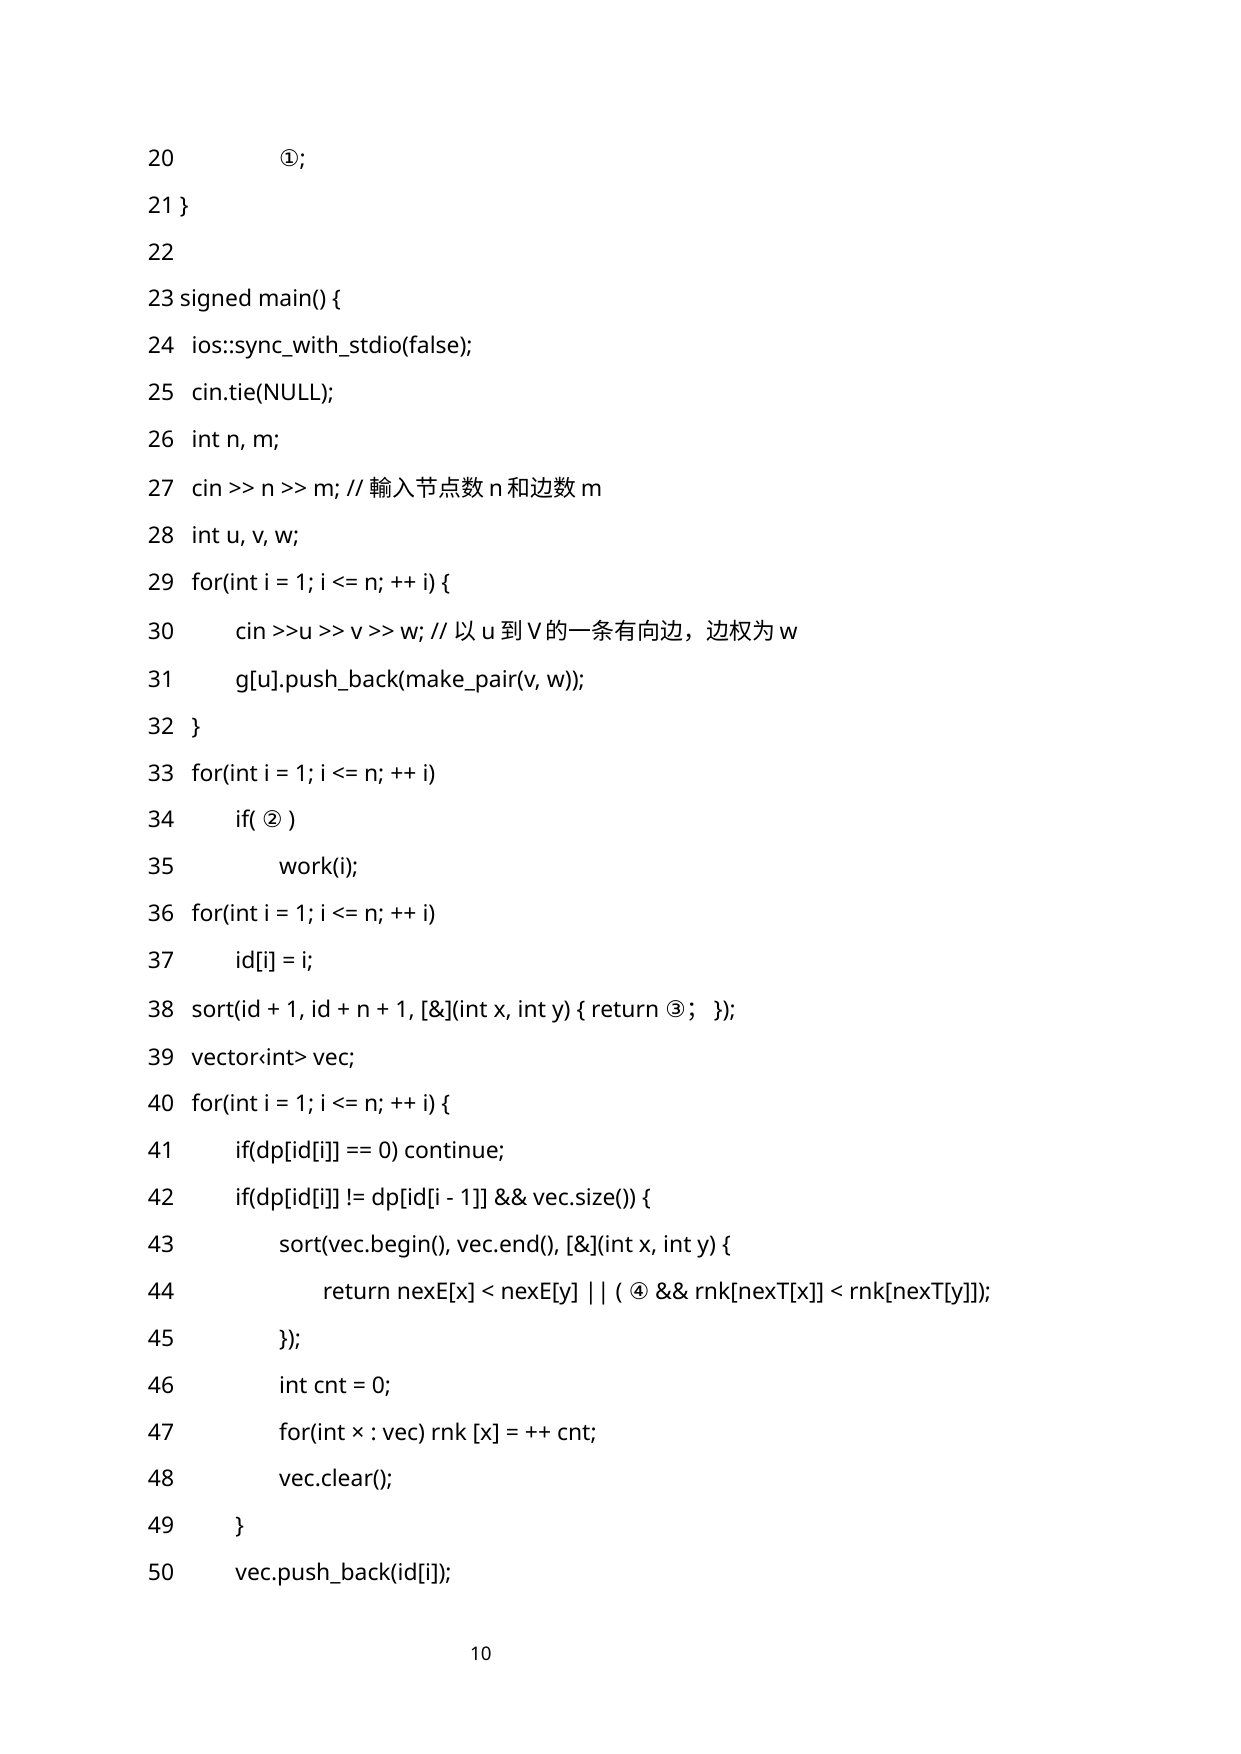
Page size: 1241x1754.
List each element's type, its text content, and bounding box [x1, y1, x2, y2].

text 26 int n, m; [148, 423, 1093, 454]
text 41 if(dp[id[i]] == 0) continue; [148, 1134, 1093, 1166]
text 32 } [148, 710, 1093, 741]
text 38 sort(id + 1, id + n + 1, [&](int x, int y) { return ③； }); [148, 991, 1093, 1024]
text 25 cin.tie(NULL); [148, 376, 1093, 407]
text 23 signed main() { [148, 282, 1093, 314]
text 24 ios::sync_with_stdio(false); [148, 329, 1093, 361]
text 50 vec.push_back(id[i]); [148, 1556, 1093, 1587]
text 46 int cnt = 0; [148, 1369, 1093, 1400]
text 30 cin >>u >> v >> w; // 以u到V的一条有向边，边权为w [148, 613, 1093, 647]
text 34 if( ② ) [148, 803, 1093, 835]
text 49 } [148, 1509, 1093, 1541]
text 39 vector‹int> vec; [148, 1041, 1093, 1072]
text 22 [148, 236, 1093, 267]
text 43 sort(vec.begin(), vec.end(), [&](int x, int y) { [148, 1228, 1093, 1259]
text 47 for(int × : vec) rnk [x] = ++ cnt; [148, 1416, 1093, 1447]
text 36 for(int i = 1; i <= n; ++ i) [148, 897, 1093, 928]
text 31 g[u].push_back(make_pair(v, w)); [148, 663, 1093, 694]
text 37 id[i] = i; [148, 944, 1093, 975]
text 44 return nexE[x] < nexE[y] || ( ④ && rnk[nexT[x]] < rnk[nexT[y]]); [148, 1275, 1093, 1306]
text 35 work(i); [148, 850, 1093, 882]
text 20 ①; [148, 142, 1093, 173]
text 28 int u, v, w; [148, 519, 1093, 551]
text 45 }); [148, 1322, 1093, 1353]
text 33 for(int i = 1; i <= n; ++ i) [148, 757, 1093, 788]
text 21 } [148, 189, 1093, 220]
text 29 for(int i = 1; i <= n; ++ i) { [148, 566, 1093, 598]
text 27 cin >> n >> m; // 輸入节点数n和边数m [148, 470, 1093, 503]
text 48 vec.clear(); [148, 1462, 1093, 1494]
text 40 for(int i = 1; i <= n; ++ i) { [148, 1087, 1093, 1119]
text 42 if(dp[id[i]] != dp[id[i - 1]] && vec.size()) { [148, 1181, 1093, 1212]
